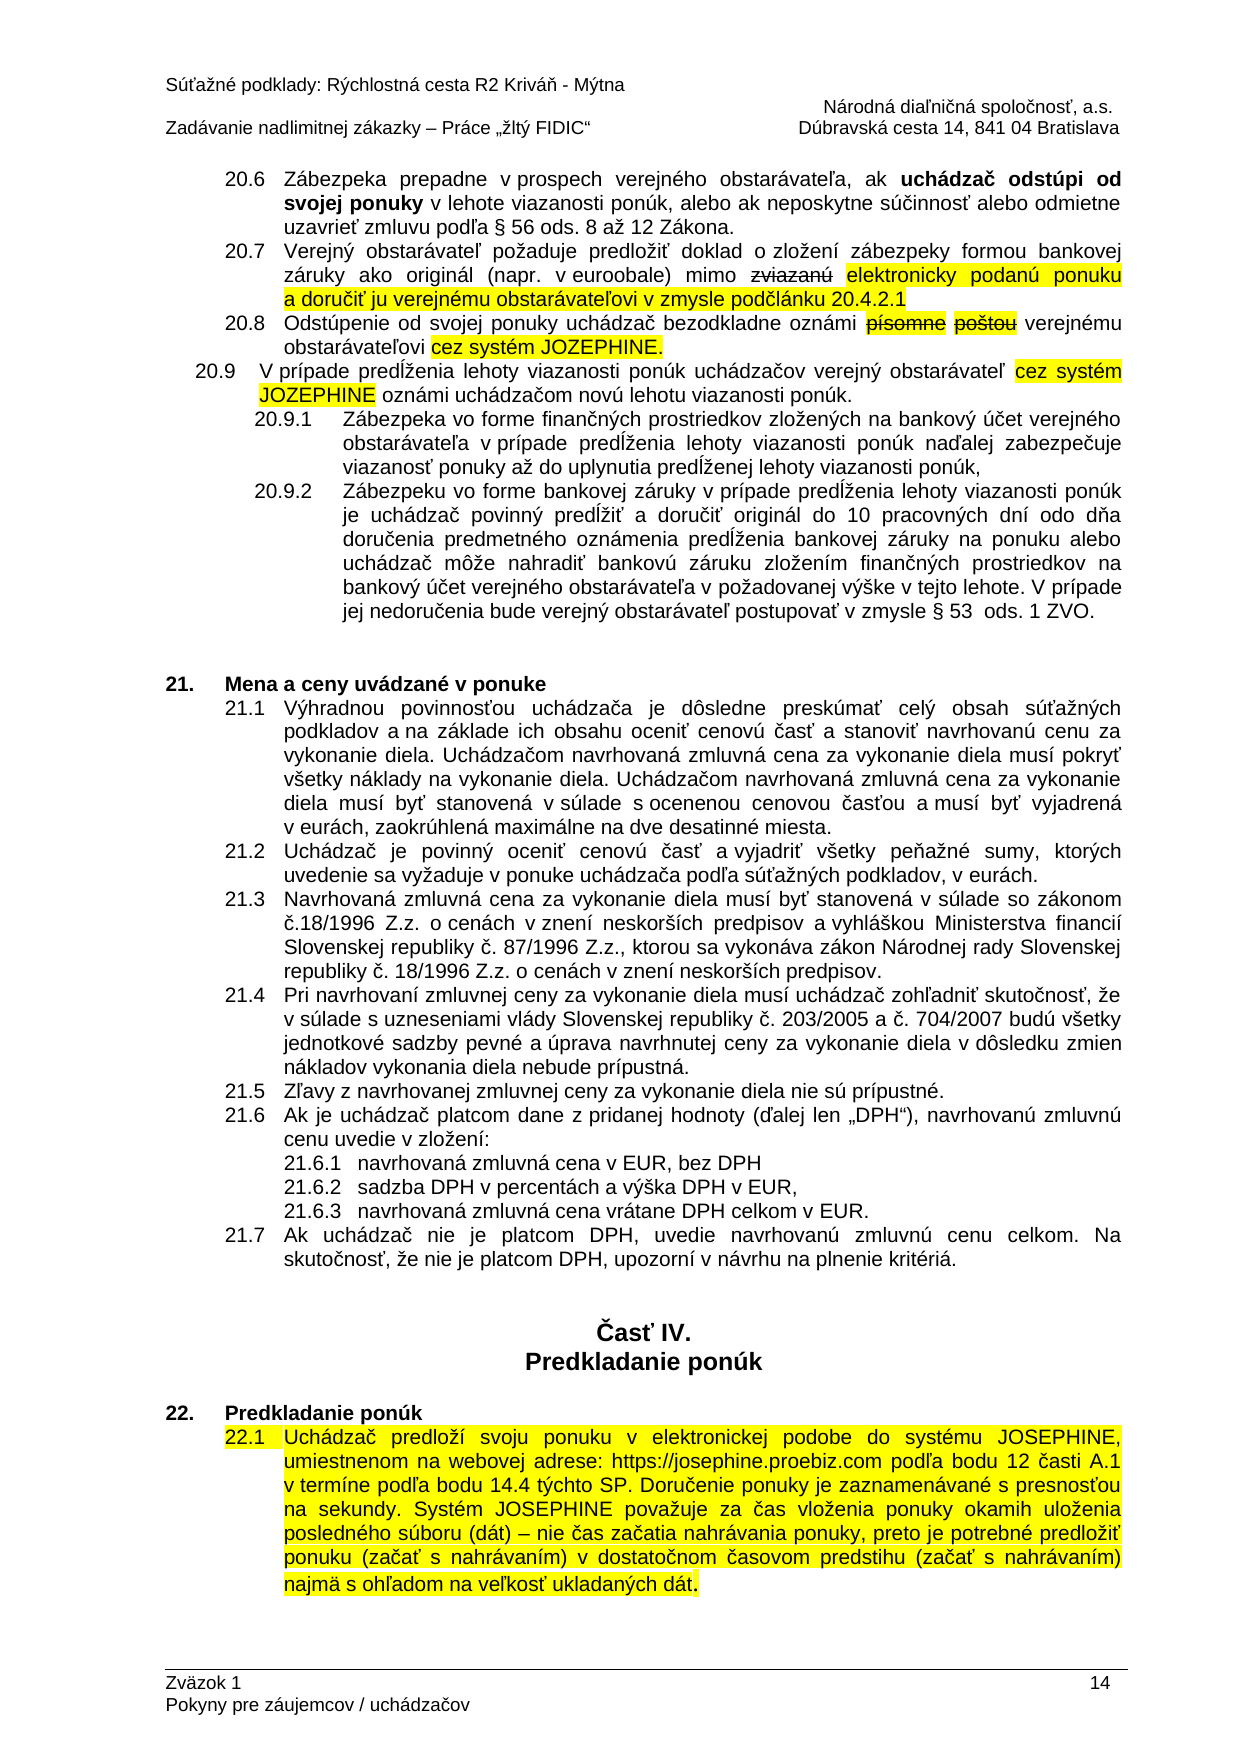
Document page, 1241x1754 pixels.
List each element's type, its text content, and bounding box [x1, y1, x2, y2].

text 21.4 Pri navrhovaní zmluvnej ceny za vykonanie diela musí uchádzač zohľadniť skutočnosť, že v súlade s uzneseniami vlády Slovenskej republiky č. 203/2005 a č. 704/2007 budú všetky jednotkové sadzby pevné a úprava navrhnutej ceny za vykonanie diela v dôsledku zmien nákladov vykonania diela nebude prípustná. [224, 983, 1122, 1079]
text 20.7 Verejný obstarávateľ požaduje predložiť doklad o zložení zábezpeky formou bankovej záruky ako originál (napr. v euroobale) mimo zviazanú elektronicky podanú ponuku a doručiť ju verejnému obstarávateľovi v zmysle podčlánku 20.4.2.1 [224, 239, 1122, 311]
text 20.9.2 Zábezpeku vo forme bankovej záruky v prípade predĺženia lehoty viazanosti ponúk je uchádzač povinný predĺžiť a doručiť originál do 10 pracovných dní odo dňa doručenia predmetného oznámenia predĺženia bankovej záruky na ponuku alebo uchádzač môže nahradiť bankovú záruku zložením finančných prostriedkov na bankový účet verejného obstarávateľa v požadovanej výške v tejto lehote. V prípade jej nedoručenia bude verejný obstarávateľ postupovať v zmysle § 53 ods. 1 ZVO. [254, 479, 1122, 622]
text 21.7 Ak uchádzač nie je platcom DPH, uvedie navrhovanú zmluvnú cenu celkom. Na skutočnosť, že nie je platcom DPH, upozorní v návrhu na plnenie kritériá. [224, 1222, 1122, 1270]
text Časť IV. [165, 1318, 1122, 1347]
text 21.6.2 sadzba DPH v percentách a výška DPH v EUR, [283, 1174, 1122, 1198]
text 21.1 Výhradnou povinnosťou uchádzača je dôsledne preskúmať celý obsah súťažných podkladov a na základe ich obsahu oceniť cenovú časť a stanoviť navrhovanú cenu za vykonanie diela. Uchádzačom navrhovaná zmluvná cena za vykonanie diela musí pokryť všetky náklady na vykonanie diela. Uchádzačom navrhovaná zmluvná cena za vykonanie diela musí byť stanovená v súlade s ocenenou cenovou časťou a musí byť vyjadrená v eurách, zaokrúhlená maximálne na dve desatinné miesta. [224, 695, 1122, 839]
text 20.8 Odstúpenie od svojej ponuky uchádzač bezodkladne oznámi písomne poštou verejnému obstarávateľovi cez systém JOZEPHINE. [224, 311, 1122, 359]
subtitle 21. Mena a ceny uvádzané v ponuke [165, 671, 1122, 695]
text 20.6 Zábezpeka prepadne v prospech verejného obstarávateľa, ak uchádzač odstúpi od svojej ponuky v lehote viazanosti ponúk, alebo ak neposkytne súčinnosť alebo odmietne uzavrieť zmluvu podľa § 56 ods. 8 až 12 Zákona. [224, 167, 1122, 239]
text 22. Predkladanie ponúk [165, 1401, 1122, 1425]
text 20.9.1 Zábezpeka vo forme finančných prostriedkov zložených na bankový účet verejného obstarávateľa v prípade predĺženia lehoty viazanosti ponúk naďalej zabezpečuje viazanosť ponuky až do uplynutia predĺženej lehoty viazanosti ponúk, [254, 407, 1122, 479]
text 21.6.3 navrhovaná zmluvná cena vrátane DPH celkom v EUR. [283, 1198, 1122, 1222]
text 21.5 Zľavy z navrhovanej zmluvnej ceny za vykonanie diela nie sú prípustné. [224, 1079, 1122, 1103]
subtitle Predkladanie ponúk [165, 1347, 1122, 1376]
text 21.6.1 navrhovaná zmluvná cena v EUR, bez DPH [283, 1151, 1122, 1174]
text 21.2 Uchádzač je povinný oceniť cenovú časť a vyjadriť všetky peňažné sumy, ktorých uvedenie sa vyžaduje v ponuke uchádzača podľa súťažných podkladov, v eurách. [224, 839, 1122, 887]
text 22.1 Uchádzač predloží svoju ponuku v elektronickej podobe do systému JOSEPHINE, umiestnenom na webovej adrese: https://josephine.proebiz.com podľa bodu 12 časti A.1 v termíne podľa bodu 14.4 týchto SP. Doručenie ponuky je zaznamenávané s presnosťou na sekundy. Systém JOSEPHINE považuje za čas vloženia ponuky okamih uloženia posledného súboru (dát) – nie čas začatia nahrávania ponuky, preto je potrebné predložiť ponuku (začať s nahrávaním) v dostatočnom časovom predstihu (začať s nahrávaním) najmä s ohľadom na veľkosť ukladaných dát. [224, 1425, 1122, 1597]
text 21.3 Navrhovaná zmluvná cena za vykonanie diela musí byť stanovená v súlade so zákonom č.18/1996 Z.z. o cenách v znení neskorších predpisov a vyhláškou Ministerstva financií Slovenskej republiky č. 87/1996 Z.z., ktorou sa vykonáva zákon Národnej rady Slovenskej republiky č. 18/1996 Z.z. o cenách v znení neskorších predpisov. [224, 887, 1122, 983]
text 21.6 Ak je uchádzač platcom dane z pridanej hodnoty (ďalej len „DPH“), navrhovanú zmluvnú cenu uvedie v zložení: [224, 1103, 1122, 1151]
text 20.9 V prípade predĺženia lehoty viazanosti ponúk uchádzačov verejný obstarávateľ cez systém JOZEPHINE oznámi uchádzačom novú lehotu viazanosti ponúk. [195, 359, 1122, 407]
